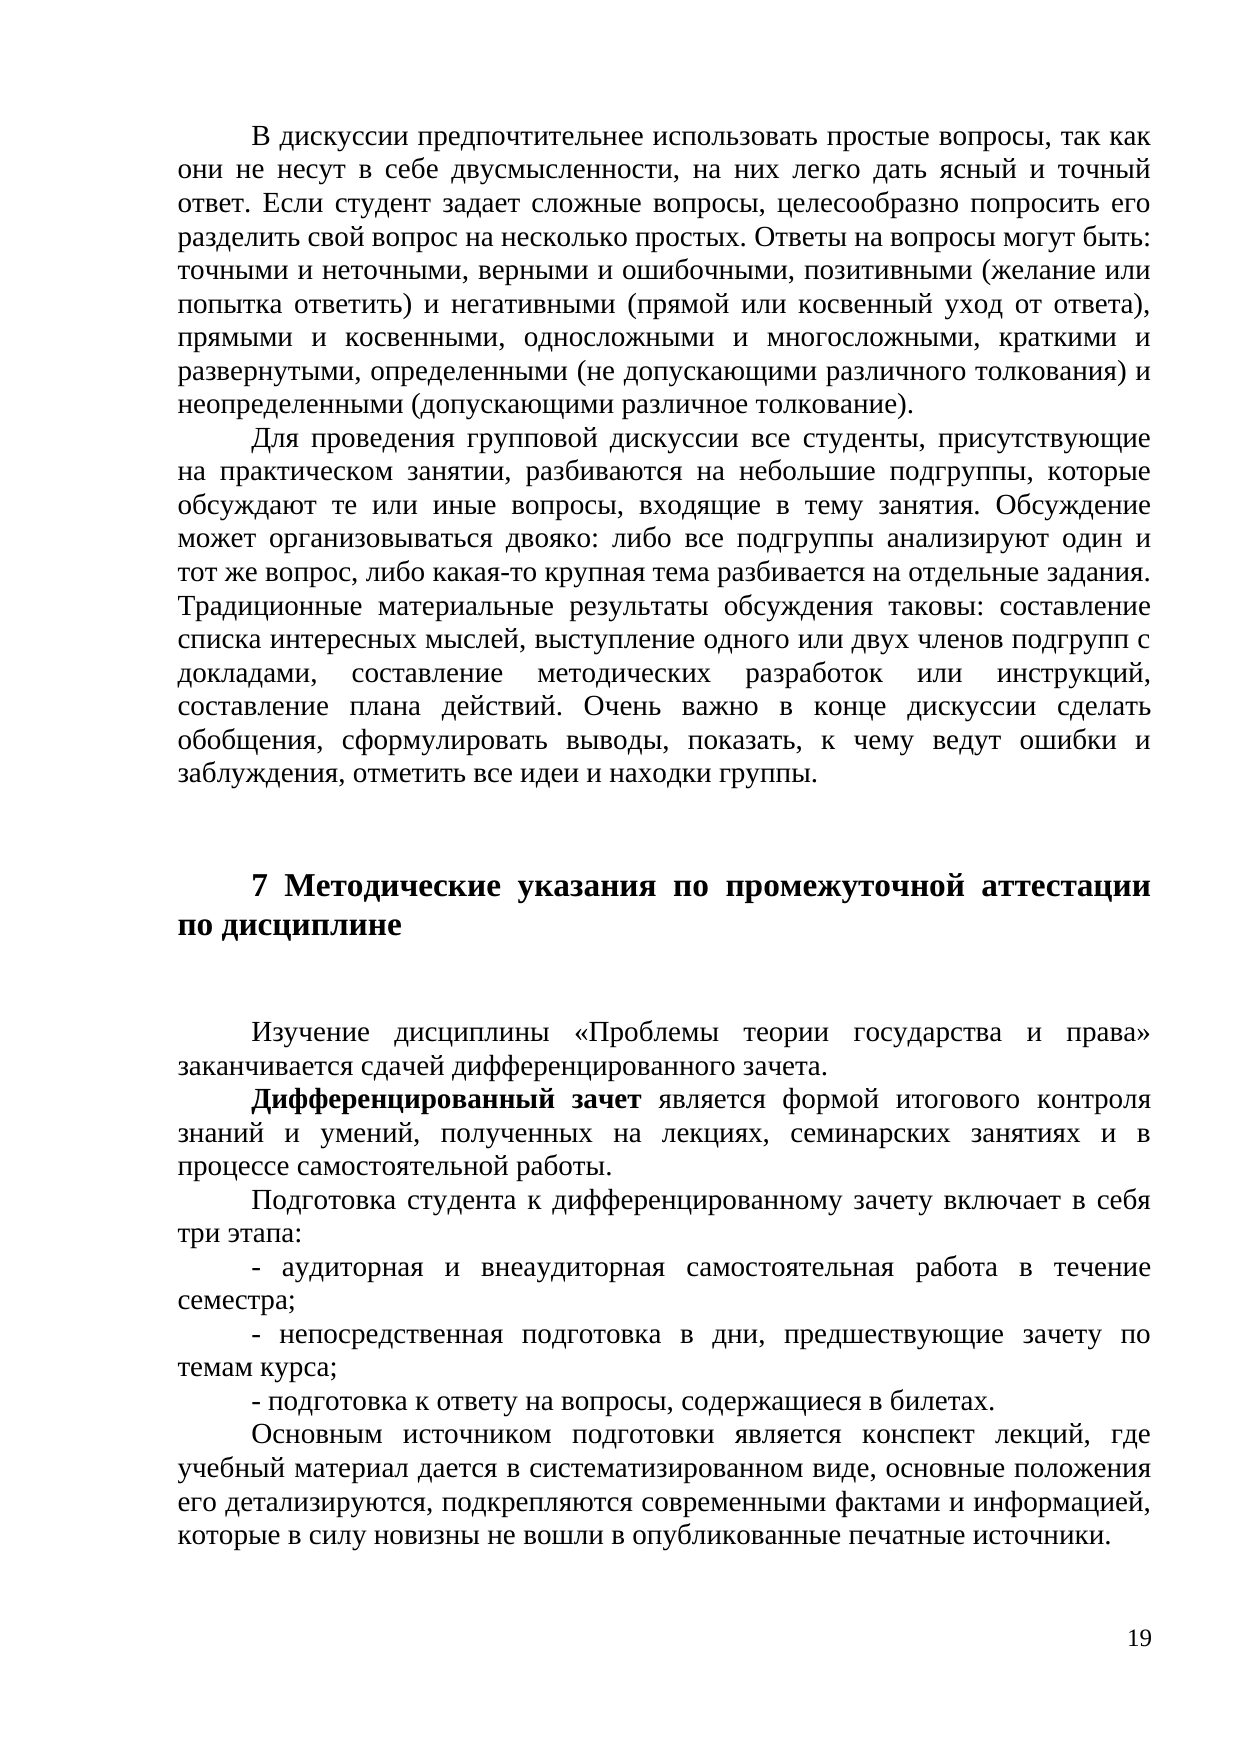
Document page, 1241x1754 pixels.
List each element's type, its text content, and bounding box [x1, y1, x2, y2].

text Дифференцированный зачет является формой итогового контроля знаний и умений, полученных на лекциях, семинарских занятиях и в процессе самостоятельной работы. [177, 1081, 1152, 1182]
text Изучение дисциплины «Проблемы теории государства и права» заканчивается сдачей дифференцированного зачета. [177, 1014, 1152, 1081]
text Подготовка студента к дифференцированному зачету включает в себя три этапа: [177, 1182, 1152, 1249]
text - аудиторная и внеаудиторная самостоятельная работа в течение семестра; [177, 1249, 1152, 1316]
text Для проведения групповой дискуссии все студенты, присутствующие на практическом занятии, разбиваются на небольшие подгруппы, которые обсуждают те или иные вопросы, входящие в тему занятия. Обсуждение может организовываться двояко: либо все подгруппы анализируют один и тот же вопрос, либо какая-то крупная тема разбивается на отдельные задания. Традиционные материальные результаты обсуждения таковы: составление списка интересных мыслей, выступление одного или двух членов подгрупп с докладами, составление методических разработок или инструкций, составление плана действий. Очень важно в конце дискуссии сделать обобщения, сформулировать выводы, показать, к чему ведут ошибки и заблуждения, отметить все идеи и находки группы. [177, 420, 1152, 789]
subtitle 7 Методические указания по промежуточной аттестации по дисциплине [177, 866, 1152, 942]
text Основным источником подготовки является конспект лекций, где учебный материал дается в систематизированном виде, основные положения его детализируются, подкрепляются современными фактами и информацией, которые в силу новизны не вошли в опубликованные печатные источники. [177, 1417, 1152, 1551]
text В дискуссии предпочтительнее использовать простые вопросы, так как они не несут в себе двусмысленности, на них легко дать ясный и точный ответ. Если студент задает сложные вопросы, целесообразно попросить его разделить свой вопрос на несколько простых. Ответы на вопросы могут быть: точными и неточными, верными и ошибочными, позитивными (желание или попытка ответить) и негативными (прямой или косвенный уход от ответа), прямыми и косвенными, односложными и многосложными, краткими и развернутыми, определенными (не допускающими различного толкования) и неопределенными (допускающими различное толкование). [177, 118, 1152, 420]
text - подготовка к ответу на вопросы, содержащиеся в билетах. [177, 1383, 1152, 1417]
text - непосредственная подготовка в дни, предшествующие зачету по темам курса; [177, 1316, 1152, 1383]
